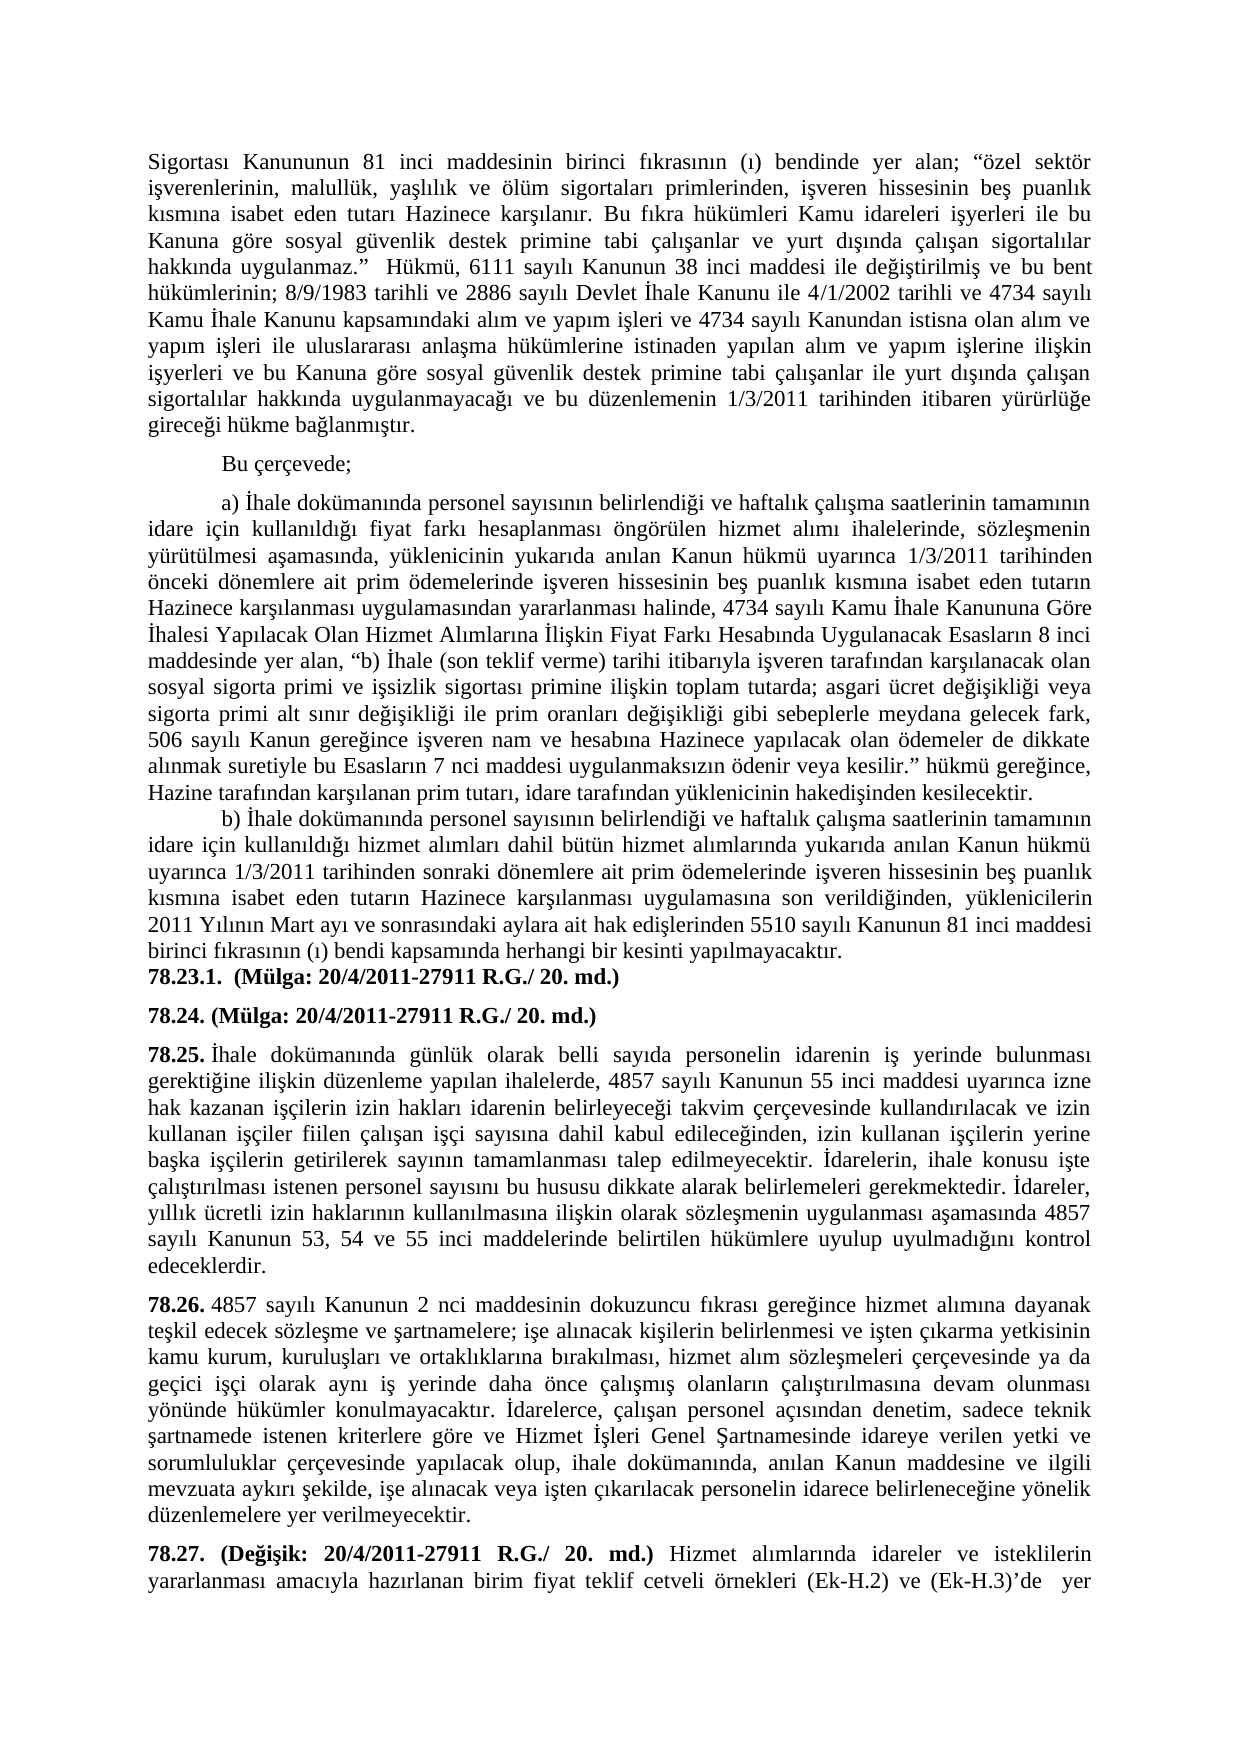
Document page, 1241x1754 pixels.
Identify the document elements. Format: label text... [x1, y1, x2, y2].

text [148, 148, 1092, 438]
text 78.26. 4857 sayılı Kanunun 2 nci maddesinin dokuzuncu fıkrası gereğince hizmet alımına dayanak teşkil edecek sözleşme ve şartnamelere; işe alınacak kişilerin belirlenmesi ve işten çıkarma yetkisinin kamu kurum, kuruluşları ve ortaklıklarına bırakılması, hizmet alım sözleşmeleri çerçevesinde ya da geçici işçi olarak aynı iş yerinde daha önce çalışmış olanların çalıştırılmasına devam olunması yönünde hükümler konulmayacaktır. İdarelerce, çalışan personel açısından denetim, sadece teknik şartnamede istenen kriterlere göre ve Hizmet İşleri Genel Şartnamesinde idareye verilen yetki ve sorumluluklar çerçevesinde yapılacak olup, ihale dokümanında, anılan Kanun maddesine ve ilgili mevzuata aykırı şekilde, işe alınacak veya işten çıkarılacak personelin idarece belirleneceğine yönelik düzenlemelere yer verilmeyecektir. [148, 1291, 1092, 1528]
text a) İhale dokümanında personel sayısının belirlendiği ve haftalık çalışma saatlerinin tamamının idare için kullanıldığı fiyat farkı hesaplanması öngörülen hizmet alımı ihalelerinde, sözleşmenin yürütülmesi aşamasında, yüklenicinin yukarıda anılan Kanun hükmü uyarınca 1/3/2011 tarihinden önceki dönemlere ait prim ödemelerinde işveren hissesinin beş puanlık kısmına isabet eden tutarın Hazinece karşılanması uygulamasından yararlanması halinde, 4734 sayılı Kamu İhale Kanununa Göre İhalesi Yapılacak Olan Hizmet Alımlarına İlişkin Fiyat Farkı Hesabında Uygulanacak Esasların 8 inci maddesinde yer alan, “b) İhale (son teklif verme) tarihi itibarıyla işveren tarafından karşılanacak olan sosyal sigorta primi ve işsizlik sigortası primine ilişkin toplam tutarda; asgari ücret değişikliği veya sigorta primi alt sınır değişikliği ile prim oranları değişikliği gibi sebeplerle meydana gelecek fark, 506 sayılı Kanun gereğince işveren nam ve hesabına Hazinece yapılacak olan ödemeler de dikkate alınmak suretiyle bu Esasların 7 nci maddesi uygulanmaksızın ödenir veya kesilir.” hükmü gereğince, Hazine tarafından karşılanan prim tutarı, idare tarafından yüklenicinin hakedişinden kesilecektir. [148, 489, 1092, 805]
text b) İhale dokümanında personel sayısının belirlendiği ve haftalık çalışma saatlerinin tamamının idare için kullanıldığı hizmet alımları dahil bütün hizmet alımlarında yukarıda anılan Kanun hükmü uyarınca 1/3/2011 tarihinden sonraki dönemlere ait prim ödemelerinde işveren hissesinin beş puanlık kısmına isabet eden tutarın Hazinece karşılanması uygulamasına son verildiğinden, yüklenicilerin 2011 Yılının Mart ayı ve sonrasındaki aylara ait hak edişlerinden 5510 sayılı Kanunun 81 inci maddesi birinci fıkrasının (ı) bendi kapsamında herhangi bir kesinti yapılmayacaktır. [148, 805, 1092, 963]
text Bu çerçevede; [148, 450, 1092, 476]
text 78.24. (Mülga: 20/4/2011-27911 R.G./ 20. md.) [148, 1002, 1092, 1028]
text 78.23.1. (Mülga: 20/4/2011-27911 R.G./ 20. md.) [148, 963, 1092, 990]
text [148, 1540, 1092, 1593]
text 78.25. İhale dokümanında günlük olarak belli sayıda personelin idarenin iş yerinde bulunması gerektiğine ilişkin düzenleme yapılan ihalelerde, 4857 sayılı Kanunun 55 inci maddesi uyarınca izne hak kazanan işçilerin izin hakları idarenin belirleyeceği takvim çerçevesinde kullandırılacak ve izin kullanan işçiler fiilen çalışan işçi sayısına dahil kabul edileceğinden, izin kullanan işçilerin yerine başka işçilerin getirilerek sayının tamamlanması talep edilmeyecektir. İdarelerin, ihale konusu işte çalıştırılması istenen personel sayısını bu hususu dikkate alarak belirlemeleri gerekmektedir. İdareler, yıllık ücretli izin haklarının kullanılmasına ilişkin olarak sözleşmenin uygulanması aşamasında 4857 sayılı Kanunun 53, 54 ve 55 inci maddelerinde belirtilen hükümlere uyulup uyulmadığını kontrol edeceklerdir. [148, 1041, 1092, 1278]
